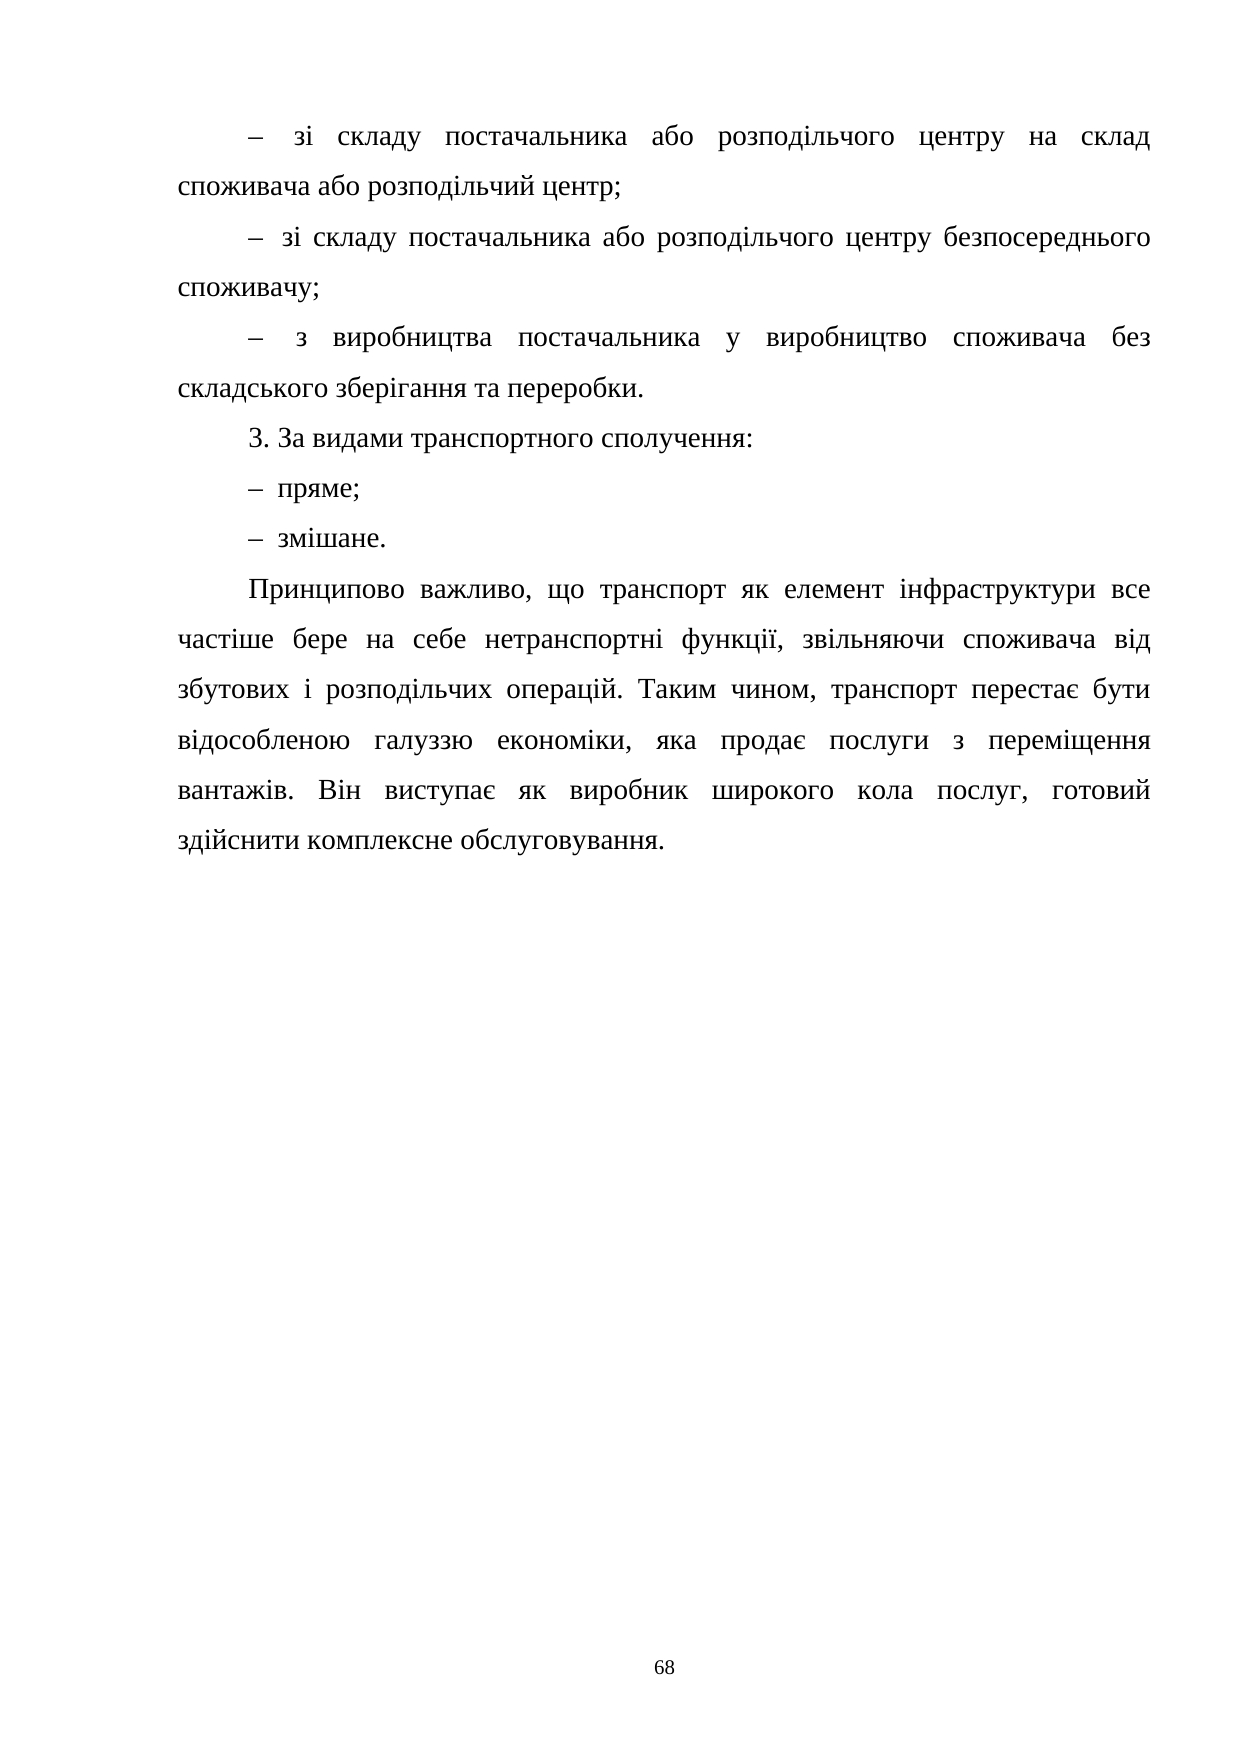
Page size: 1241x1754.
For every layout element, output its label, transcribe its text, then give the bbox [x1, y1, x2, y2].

text – з виробництва постачальника у виробництво споживача без складського зберігання та переробки. [177, 319, 1152, 403]
text – пряме; [177, 470, 1152, 504]
text – зі складу постачальника або розподільчого центру безпосереднього споживачу; [177, 219, 1152, 303]
text 3. За видами транспортного сполучення: [177, 420, 1152, 453]
text – зі складу постачальника або розподільчого центру на склад споживача або розподільчий центр; [177, 118, 1152, 202]
text Принципово важливо, що транспорт як елемент інфраструктури все частіше бере на себе нетранспортні функції, звільняючи споживача від збутових і розподільчих операцій. Таким чином, транспорт перестає бути відособленою галуззю економіки, яка продає послуги з переміщення вантажів. Він виступає як виробник широкого кола послуг, готовий здійснити комплексне обслуговування. [177, 571, 1152, 856]
text – змішане. [177, 521, 1152, 554]
